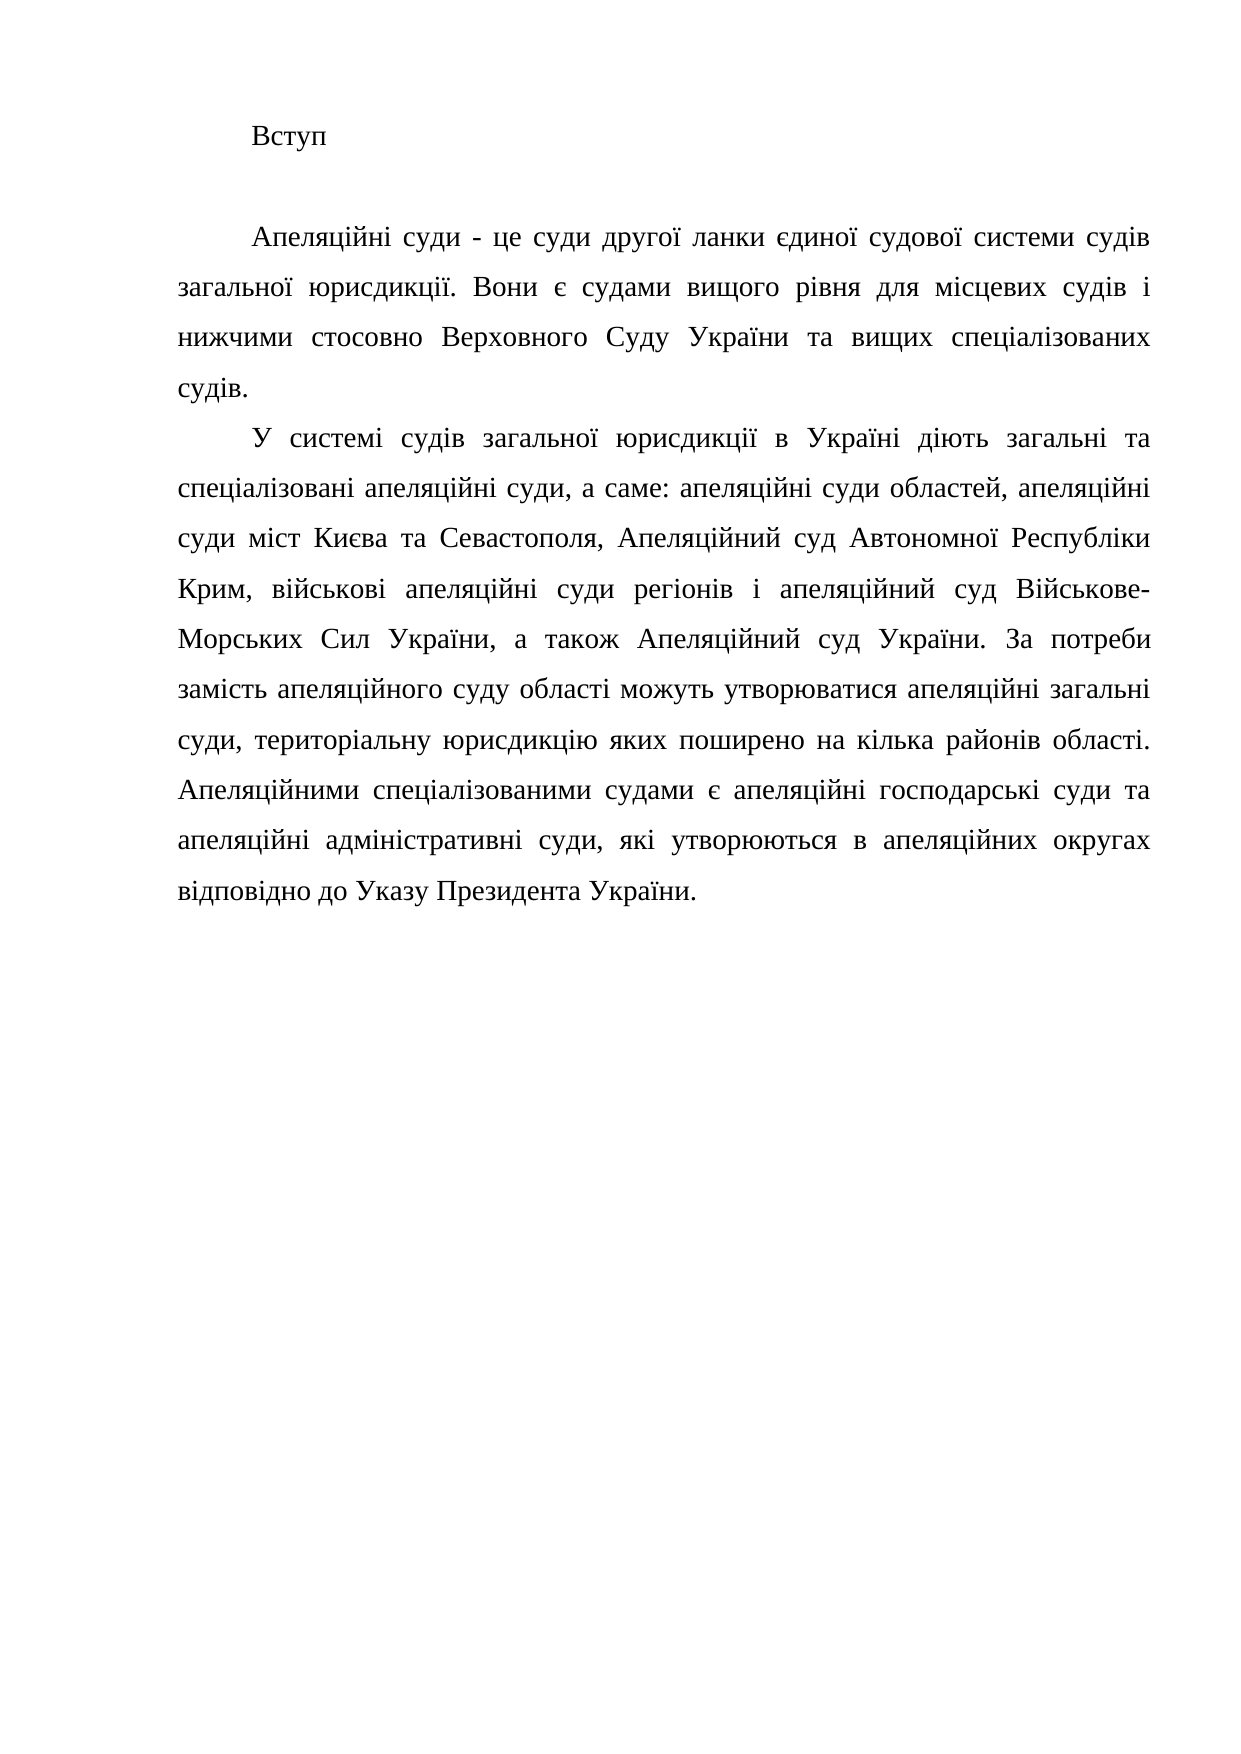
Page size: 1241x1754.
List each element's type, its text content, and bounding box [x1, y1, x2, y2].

text У системі судів загальної юрисдикції в Україні діють загальні та спеціалізовані апеляційні суди, а саме: апеляційні суди областей, апеляційні суди міст Києва та Севастополя, Апеляційний суд Автономної Республіки Крим, військові апеляційні суди регіонів і апеляційний суд Військове-Морських Сил України, а також Апеляційний суд України. За потреби замість апеляційного суду області можуть утворюватися апеляційні загальні суди, територіальну юрисдикцію яких поширено на кілька районів області. Апеляційними спеціалізованими судами є апеляційні господарські суди та апеляційні адміністративні суди, які утворюються в апеляційних округах відповідно до Указу Президента України. [177, 420, 1152, 906]
text Апеляційні суди - це суди другої ланки єдиної судової системи судів загальної юрисдикції. Вони є судами вищого рівня для місцевих судів і нижчими стосовно Верховного Суду України та вищих спеціалізованих судів. [177, 219, 1152, 403]
text Вступ [177, 118, 1152, 152]
